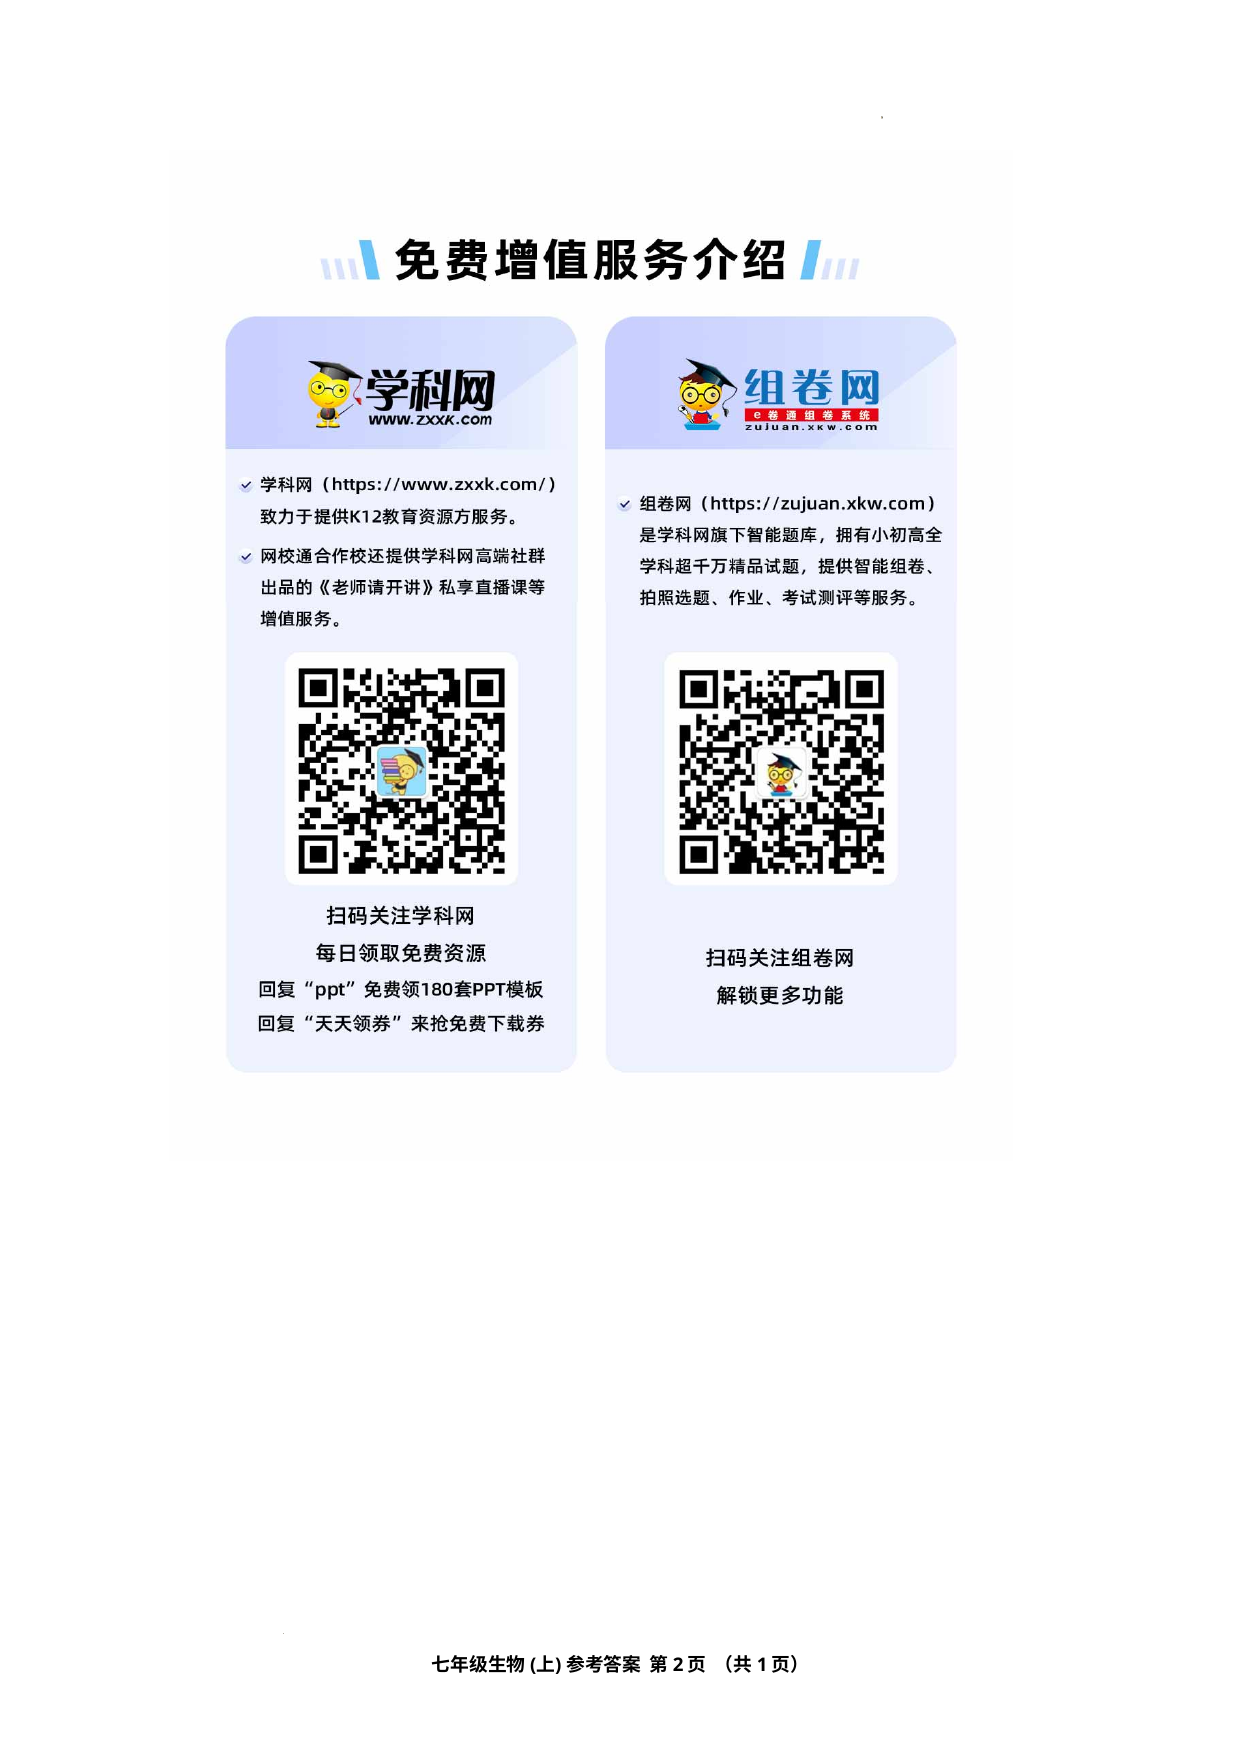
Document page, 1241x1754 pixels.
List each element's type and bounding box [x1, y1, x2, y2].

picture [168, 150, 1014, 1161]
